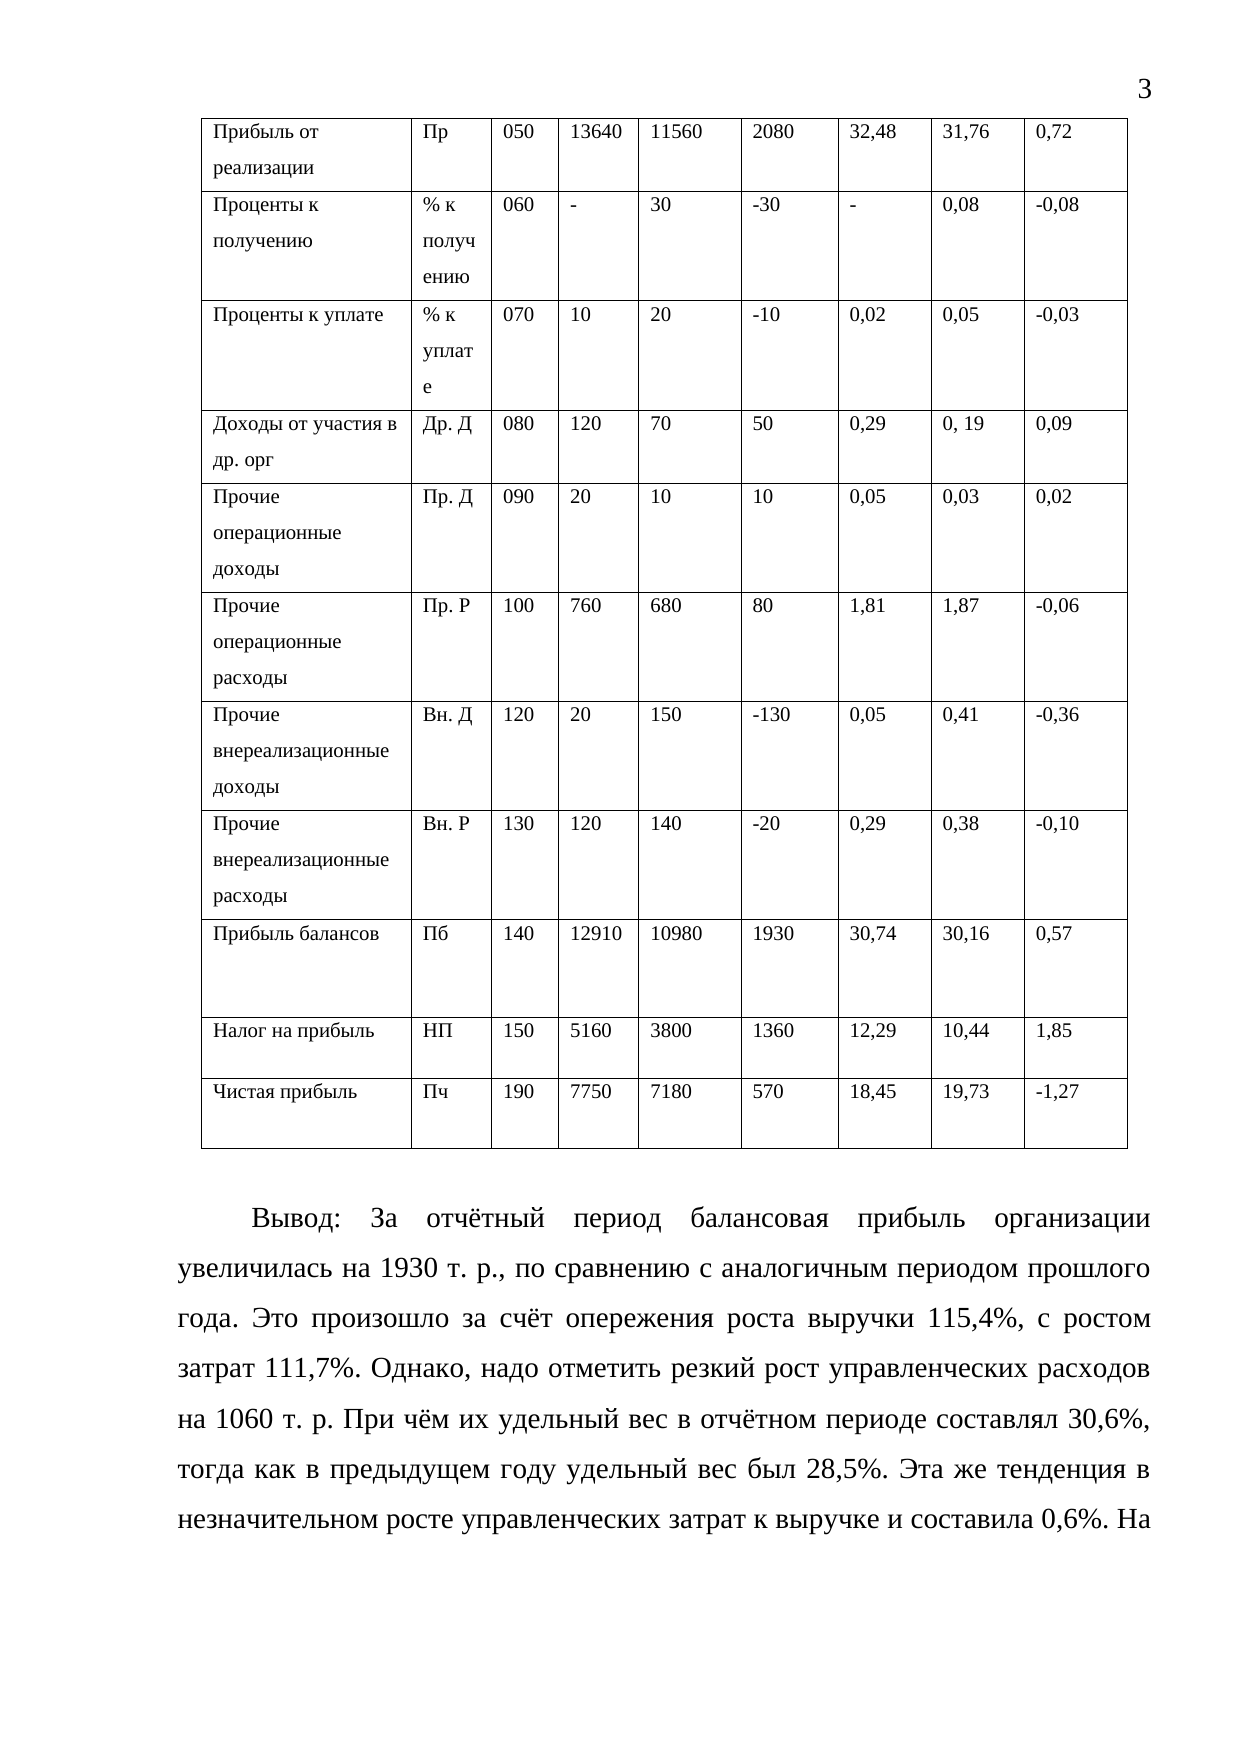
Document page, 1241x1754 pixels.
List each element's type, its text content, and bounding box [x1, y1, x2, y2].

table_cell % к уплате [412, 301, 491, 409]
table_cell 1,87 [932, 593, 1024, 701]
table_cell -1,27 [1025, 1079, 1127, 1148]
table_cell Прибыль от реализации [202, 119, 411, 191]
table_cell 3800 [639, 1018, 741, 1078]
table_cell Пб [412, 920, 491, 1017]
table_cell 7180 [639, 1079, 741, 1148]
table_cell Др. Д [412, 411, 491, 483]
table_cell Чистая прибыль [202, 1079, 411, 1148]
table_cell 1930 [742, 920, 838, 1017]
table_cell 7750 [559, 1079, 638, 1148]
table_cell 30,74 [839, 920, 931, 1017]
table_cell Проценты к получению [202, 192, 411, 300]
table_cell 5160 [559, 1018, 638, 1078]
table_cell 140 [492, 920, 558, 1017]
table_cell -0,36 [1025, 702, 1127, 810]
table_cell 20 [559, 484, 638, 592]
table_cell % к получению [412, 192, 491, 300]
table_cell 0,57 [1025, 920, 1127, 1017]
table_cell Прибыль балансов [202, 920, 411, 1017]
table_cell -20 [742, 811, 838, 919]
table_cell 50 [742, 411, 838, 483]
table_cell 120 [559, 411, 638, 483]
table_cell 680 [639, 593, 741, 701]
table_cell 0,08 [932, 192, 1024, 300]
table_cell 1,81 [839, 593, 931, 701]
table_cell 130 [492, 811, 558, 919]
table_cell 140 [639, 811, 741, 919]
table_cell 12910 [559, 920, 638, 1017]
table_cell 13640 [559, 119, 638, 191]
table_cell 10 [742, 484, 838, 592]
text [177, 1200, 1152, 1535]
table_cell 10 [559, 301, 638, 409]
table_cell Прочие внереализационные расходы [202, 811, 411, 919]
table_cell 30 [639, 192, 741, 300]
table_cell 050 [492, 119, 558, 191]
table_cell Прочие операционные доходы [202, 484, 411, 592]
table_cell 100 [492, 593, 558, 701]
table_cell 0,05 [839, 702, 931, 810]
table_cell 0,05 [932, 301, 1024, 409]
table_cell 0,02 [1025, 484, 1127, 592]
table_cell -0,08 [1025, 192, 1127, 300]
table_cell 0,41 [932, 702, 1024, 810]
table_cell 20 [639, 301, 741, 409]
table_cell 080 [492, 411, 558, 483]
table_cell 20 [559, 702, 638, 810]
table_cell -30 [742, 192, 838, 300]
table_cell 0,03 [932, 484, 1024, 592]
table_cell 2080 [742, 119, 838, 191]
table_cell 0,38 [932, 811, 1024, 919]
table_cell 30,16 [932, 920, 1024, 1017]
table_cell 0,02 [839, 301, 931, 409]
table_cell 0, 19 [932, 411, 1024, 483]
table_cell 1360 [742, 1018, 838, 1078]
table_cell 190 [492, 1079, 558, 1148]
table_cell 70 [639, 411, 741, 483]
table_cell 060 [492, 192, 558, 300]
table_cell Прочие внереализационные доходы [202, 702, 411, 810]
table_cell Доходы от участия в др. орг [202, 411, 411, 483]
table_cell 120 [559, 811, 638, 919]
table_cell 32,48 [839, 119, 931, 191]
table_cell 1,85 [1025, 1018, 1127, 1078]
table_cell 0,29 [839, 811, 931, 919]
table_cell НП [412, 1018, 491, 1078]
table_cell 120 [492, 702, 558, 810]
table_cell Проценты к уплате [202, 301, 411, 409]
table_cell -130 [742, 702, 838, 810]
table_cell 10,44 [932, 1018, 1024, 1078]
table_cell - [839, 192, 931, 300]
table_cell 0,09 [1025, 411, 1127, 483]
table_cell -0,06 [1025, 593, 1127, 701]
table_cell Вн. Р [412, 811, 491, 919]
table_cell -0,10 [1025, 811, 1127, 919]
table_cell Прочие операционные расходы [202, 593, 411, 701]
table_cell 150 [492, 1018, 558, 1078]
table_cell Вн. Д [412, 702, 491, 810]
table_cell Налог на прибыль [202, 1018, 411, 1078]
table_cell 18,45 [839, 1079, 931, 1148]
table_cell 19,73 [932, 1079, 1024, 1148]
table_cell 80 [742, 593, 838, 701]
table_cell - [559, 192, 638, 300]
table_cell -10 [742, 301, 838, 409]
table_cell 0,29 [839, 411, 931, 483]
table_cell 0,05 [839, 484, 931, 592]
table_cell 10980 [639, 920, 741, 1017]
table_cell 0,72 [1025, 119, 1127, 191]
table_cell 11560 [639, 119, 741, 191]
table_cell Пр. Д [412, 484, 491, 592]
table_cell 760 [559, 593, 638, 701]
table_cell 070 [492, 301, 558, 409]
table_cell 12,29 [839, 1018, 931, 1078]
table_cell 150 [639, 702, 741, 810]
table_cell 570 [742, 1079, 838, 1148]
table_cell -0,03 [1025, 301, 1127, 409]
table_cell 10 [639, 484, 741, 592]
table_cell Пр. Р [412, 593, 491, 701]
table_cell Пр [412, 119, 491, 191]
table_cell Пч [412, 1079, 491, 1148]
table_cell 090 [492, 484, 558, 592]
table_cell 31,76 [932, 119, 1024, 191]
